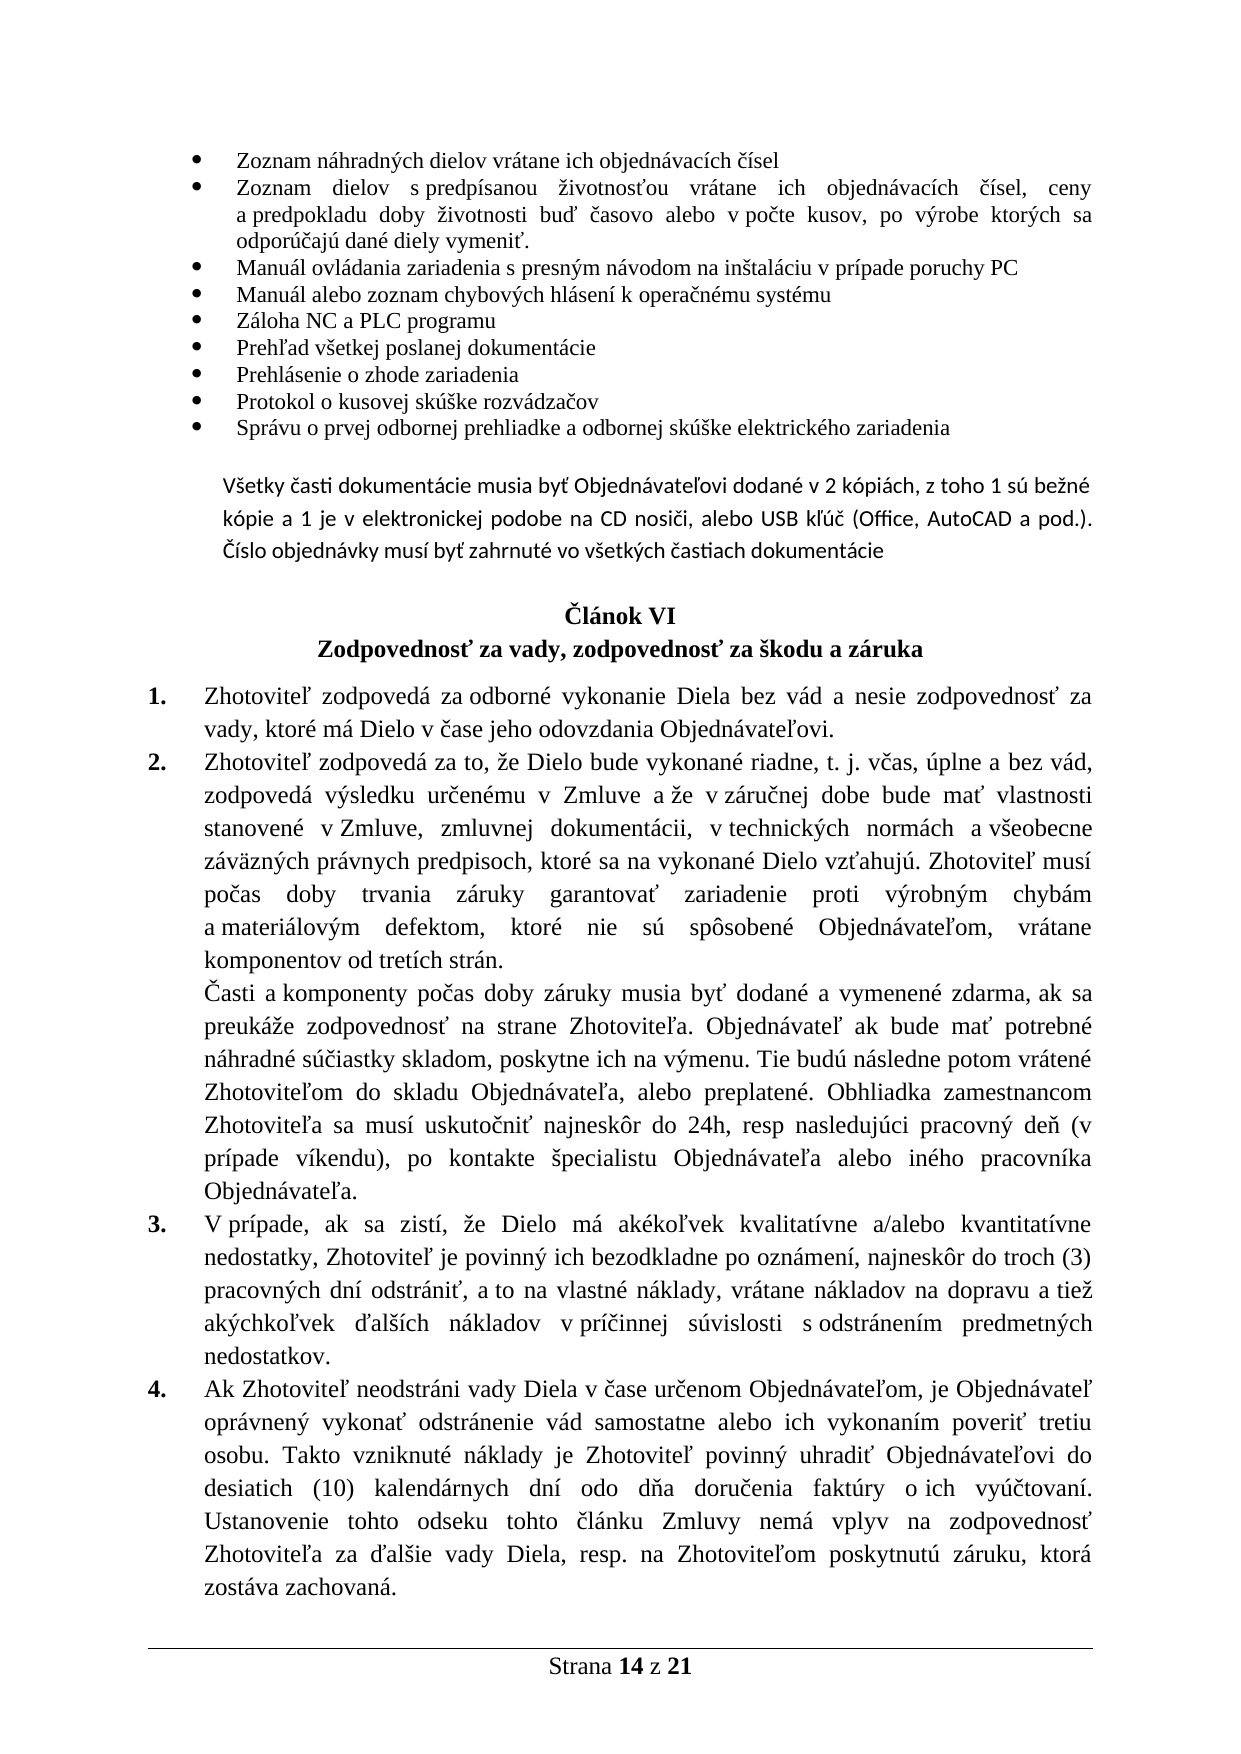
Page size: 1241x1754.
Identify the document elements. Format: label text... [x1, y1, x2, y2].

list Zhotoviteľ zodpovedá za to, že Dielo bude vykonané riadne, t. j. včas, úplne a bez vád, zodpovedá výsledku určenému v Zmluve a že v záručnej dobe bude mať vlastnosti stanovené v Zmluve, zmluvnej dokumentácii, v technických normách a všeobecne záväzných právnych predpisoch, ktoré sa na vykonané Dielo vzťahujú. Zhotoviteľ musí počas doby trvania záruky garantovať zariadenie proti výrobným chybám a materiálovým defektom, ktoré nie sú spôsobené Objednávateľom, vrátane komponentov od tretích strán. [148, 747, 1093, 974]
text Článok VI [148, 601, 1093, 630]
list Zoznam dielov s predpísanou životnosťou vrátane ich objednávacích čísel, ceny a predpokladu doby životnosti buď časovo alebo v počte kusov, po výrobe ktorých sa odporúčajú dané diely vymeniť. [192, 174, 1093, 254]
list V prípade, ak sa zistí, že Dielo má akékoľvek kvalitatívne a/alebo kvantitatívne nedostatky, Zhotoviteľ je povinný ich bezodkladne po oznámení, najneskôr do troch (3) pracovných dní odstrániť, a to na vlastné náklady, vrátane nákladov na dopravu a tiež akýchkoľvek ďalších nákladov v príčinnej súvislosti s odstránením predmetných nedostatkov. [148, 1209, 1093, 1370]
list Manuál alebo zoznam chybových hlásení k operačnému systému [192, 281, 1093, 307]
text Časti a komponenty počas doby záruky musia byť dodané a vymenené zdarma, ak sa preukáže zodpovednosť na strane Zhotoviteľa. Objednávateľ ak bude mať potrebné náhradné súčiastky skladom, poskytne ich na výmenu. Tie budú následne potom vrátené Zhotoviteľom do skladu Objednávateľa, alebo preplatené. Obhliadka zamestnancom Zhotoviteľa sa musí uskutočniť najneskôr do 24h, resp nasledujúci pracovný deň (v prípade víkendu), po kontakte špecialistu Objednávateľa alebo iného pracovníka Objednávateľa. [204, 978, 1093, 1205]
list Manuál ovládania zariadenia s presným návodom na inštaláciu v prípade poruchy PC [192, 254, 1093, 281]
text Všetky časti dokumentácie musia byť Objednávateľovi dodané v 2 kópiách, z toho 1 sú bežné kópie a 1 je v elektronickej podobe na CD nosiči, alebo USB kľúč (Office, AutoCAD a pod.). Číslo objednávky musí byť zahrnuté vo všetkých častiach dokumentácie [223, 471, 1093, 564]
list Protokol o kusovej skúške rozvádzačov [192, 388, 1093, 414]
list Zhotoviteľ zodpovedá za odborné vykonanie Diela bez vád a nesie zodpovednosť za vady, ktoré má Dielo v čase jeho odovzdania Objednávateľovi. [148, 681, 1093, 743]
list Záloha NC a PLC programu [192, 307, 1093, 334]
list Prehľad všetkej poslanej dokumentácie [192, 334, 1093, 361]
list Ak Zhotoviteľ neodstráni vady Diela v čase určenom Objednávateľom, je Objednávateľ oprávnený vykonať odstránenie vád samostatne alebo ich vykonaním poveriť tretiu osobu. Takto vzniknuté náklady je Zhotoviteľ povinný uhradiť Objednávateľovi do desiatich (10) kalendárnych dní odo dňa doručenia faktúry o ich vyúčtovaní. Ustanovenie tohto odseku tohto článku Zmluvy nemá vplyv na zodpovednosť Zhotoviteľa za ďalšie vady Diela, resp. na Zhotoviteľom poskytnutú záruku, ktorá zostáva zachovaná. [148, 1374, 1093, 1601]
list Prehlásenie o zhode zariadenia [192, 361, 1093, 388]
list Zoznam náhradných dielov vrátane ich objednávacích čísel [192, 148, 1093, 174]
list Správu o prvej odbornej prehliadke a odbornej skúške elektrického zariadenia [192, 414, 1093, 441]
text Zodpovednosť za vady, zodpovednosť za škodu a záruka [148, 634, 1093, 663]
